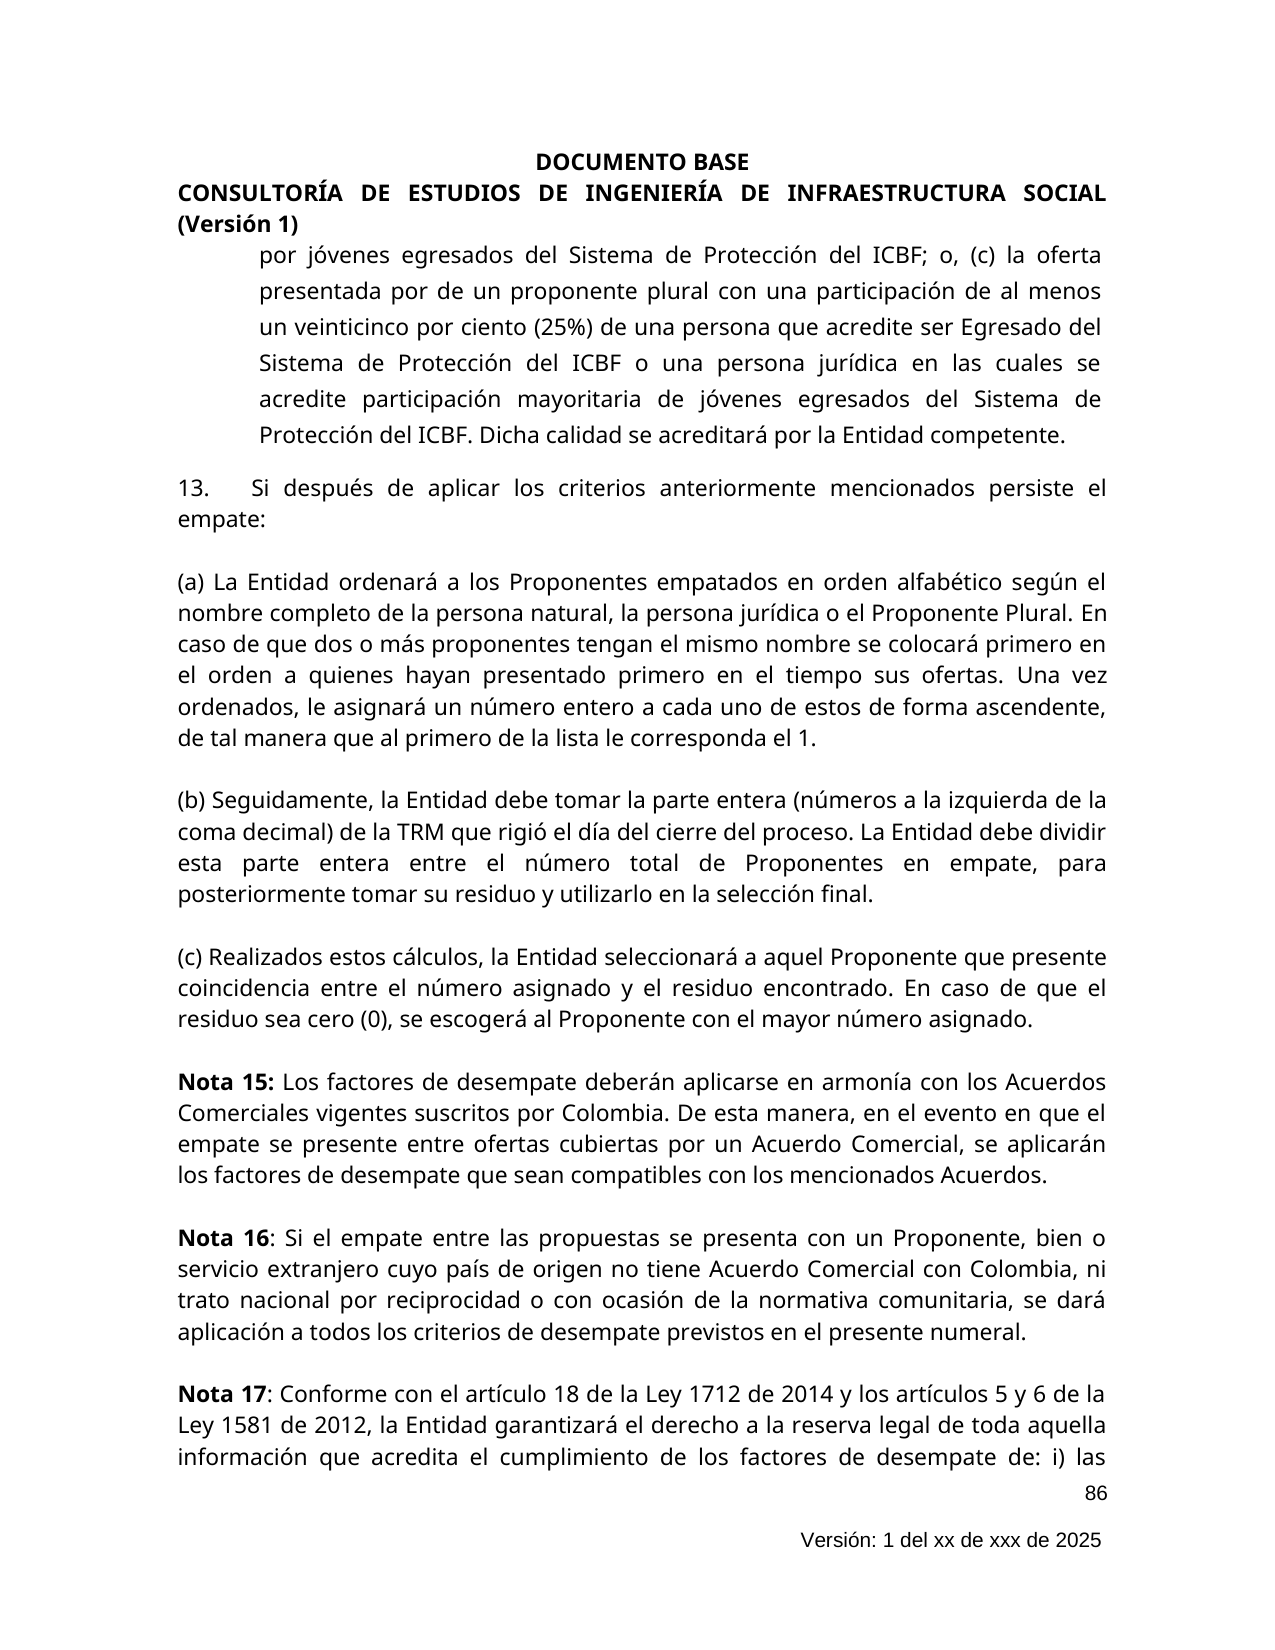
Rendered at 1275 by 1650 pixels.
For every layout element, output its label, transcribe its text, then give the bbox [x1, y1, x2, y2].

text Nota 16: Si el empate entre las propuestas se presenta con un Proponente, bien o servicio extranjero cuyo país de origen no tiene Acuerdo Comercial con Colombia, ni trato nacional por reciprocidad o con ocasión de la normativa comunitaria, se dará aplicación a todos los criterios de desempate previstos en el presente numeral. [177, 1222, 1107, 1347]
text Nota 15: Los factores de desempate deberán aplicarse en armonía con los Acuerdos Comerciales vigentes suscritos por Colombia. De esta manera, en el evento en que el empate se presente entre ofertas cubiertas por un Acuerdo Comercial, se aplicarán los factores de desempate que sean compatibles con los mencionados Acuerdos. [177, 1065, 1107, 1190]
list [221, 239, 1102, 450]
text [177, 1378, 1107, 1472]
text (c) Realizados estos cálculos, la Entidad seleccionará a aquel Proponente que presente coincidencia entre el número asignado y el residuo encontrado. En caso de que el residuo sea cero (0), se escogerá al Proponente con el mayor número asignado. [177, 940, 1107, 1034]
text (b) Seguidamente, la Entidad debe tomar la parte entera (números a la izquierda de la coma decimal) de la TRM que rigió el día del cierre del proceso. La Entidad debe dividir esta parte entera entre el número total de Proponentes en empate, para posteriormente tomar su residuo y utilizarlo en la selección final. [177, 784, 1107, 909]
text (a) La Entidad ordenará a los Proponentes empatados en orden alfabético según el nombre completo de la persona natural, la persona jurídica o el Proponente Plural. En caso de que dos o más proponentes tengan el mismo nombre se colocará primero en el orden a quienes hayan presentado primero en el tiempo sus ofertas. Una vez ordenados, le asignará un número entero a cada uno de estos de forma ascendente, de tal manera que al primero de la lista le corresponda el 1. [177, 565, 1107, 753]
list Si después de aplicar los criterios anteriormente mencionados persiste el empate: [177, 472, 1107, 534]
